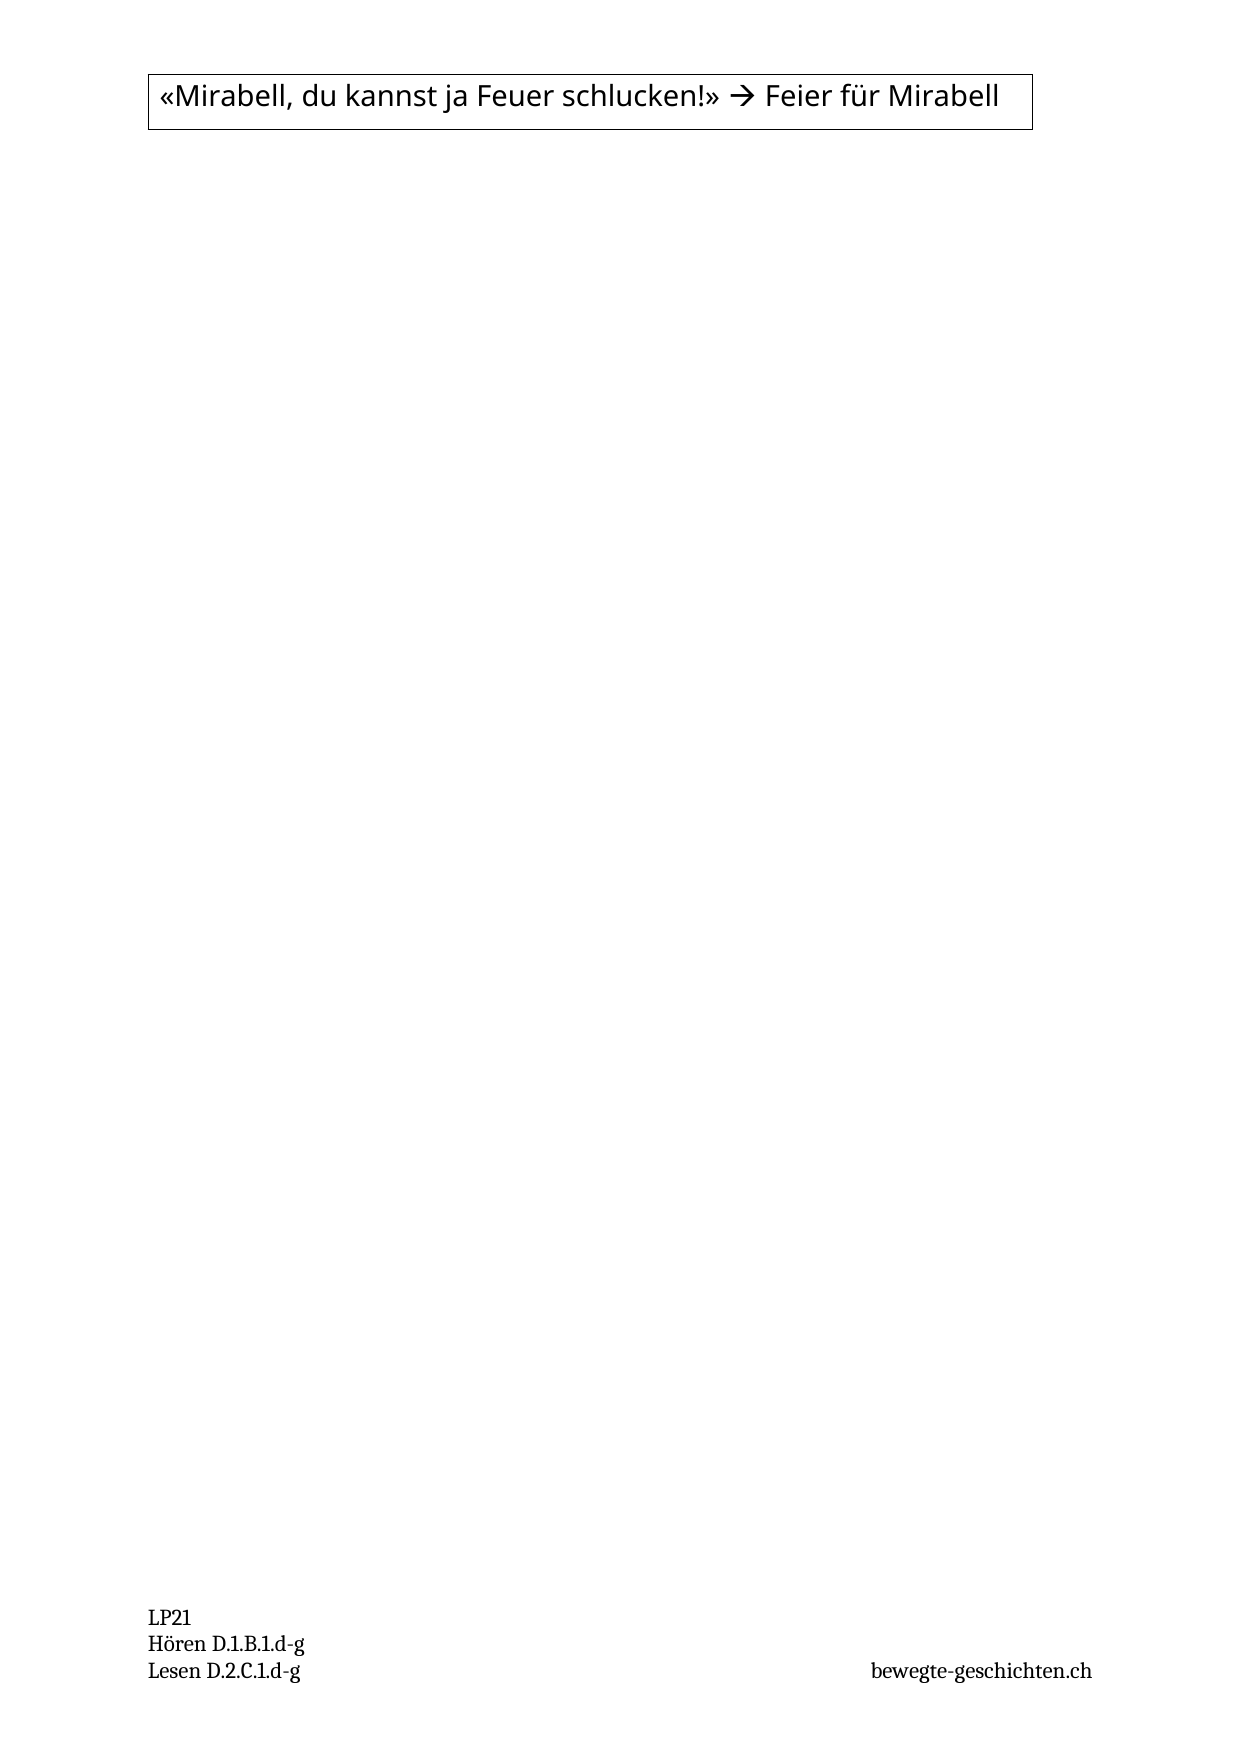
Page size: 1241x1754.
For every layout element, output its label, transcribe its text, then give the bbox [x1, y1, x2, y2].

table_cell «Mirabell, du kannst ja Feuer schlucken!» Feier für Mirabell [149, 75, 1032, 129]
